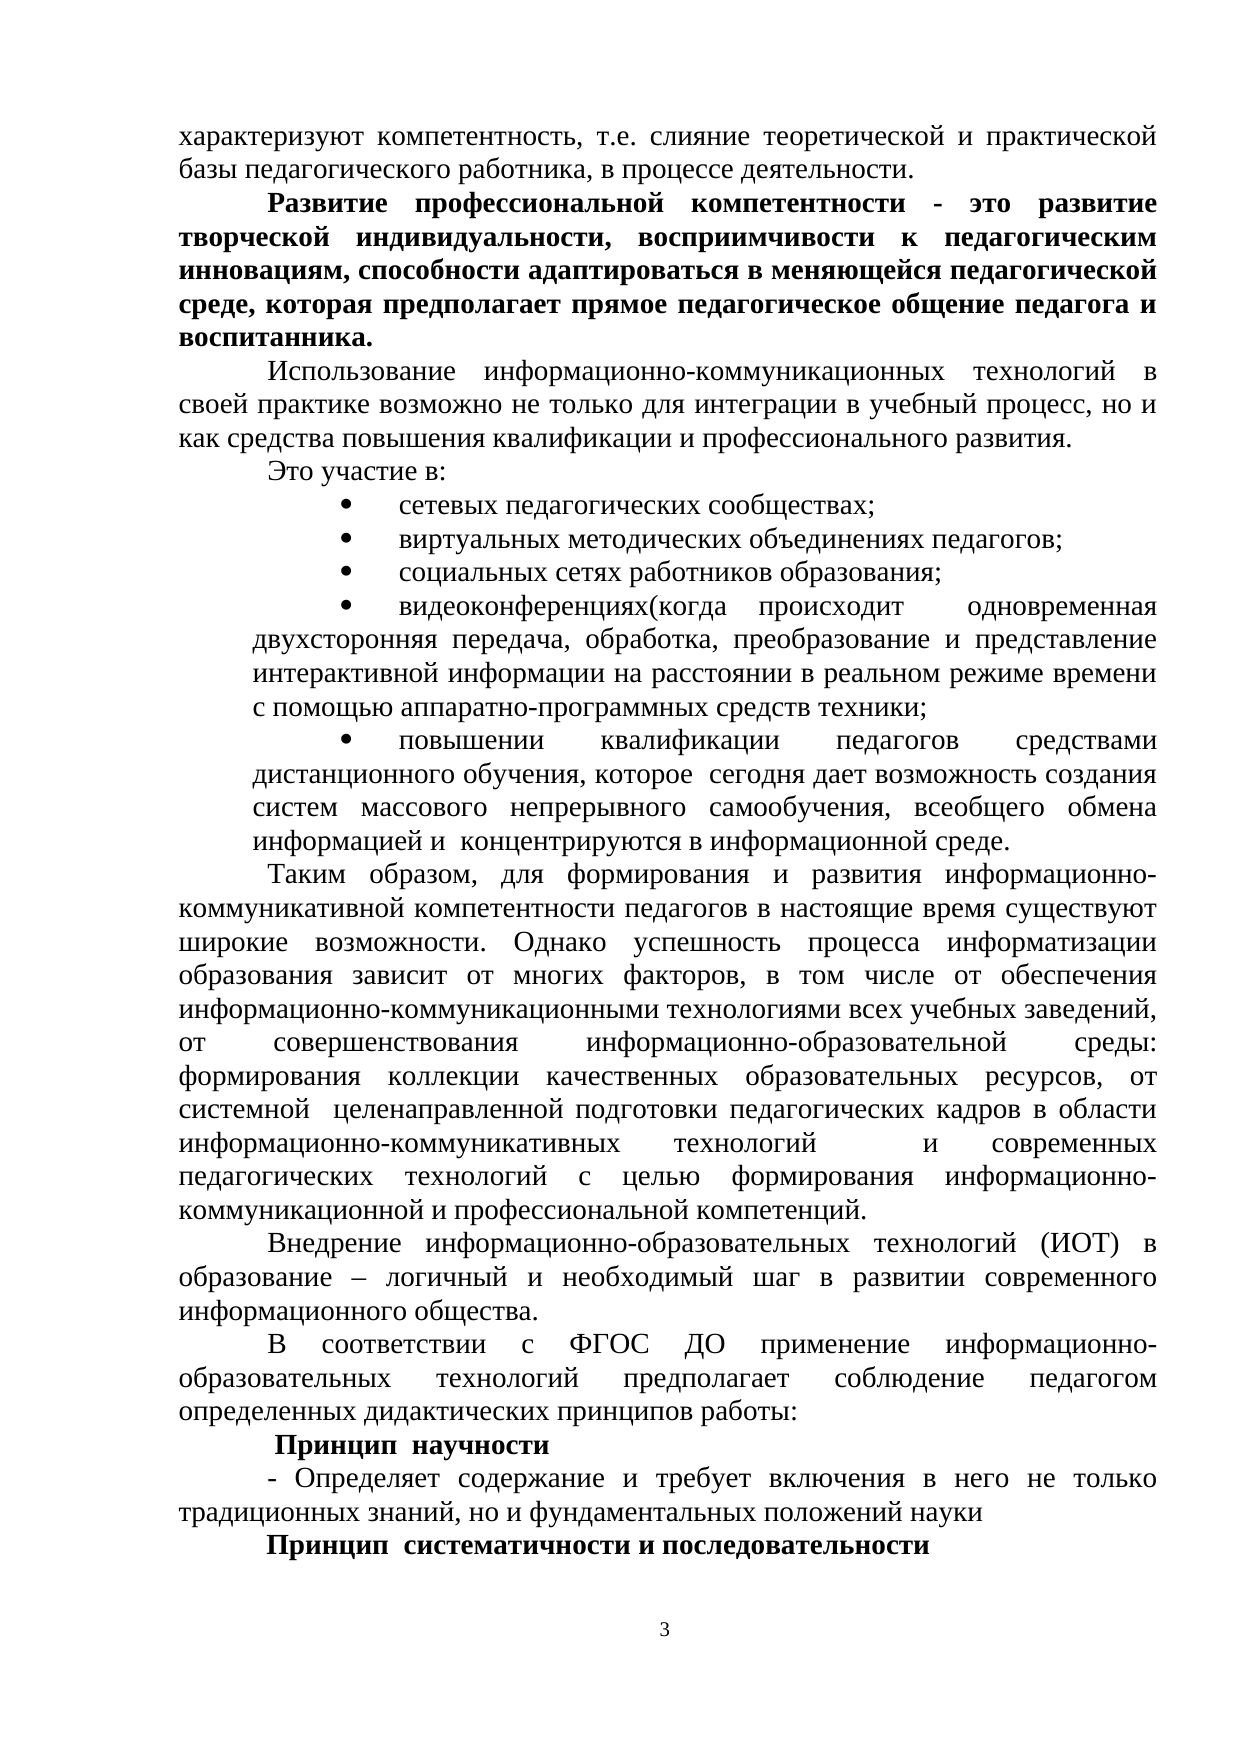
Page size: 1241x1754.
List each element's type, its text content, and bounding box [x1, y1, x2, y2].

list повышении квалификации педагогов средствами дистанционного обучения, которое сегодня дает возможность создания систем массового непрерывного самообучения, всеобщего обмена информацией и концентрируются в информационной среде. [252, 722, 1158, 857]
text - Определяет содержание и требует включения в него не только традиционных знаний, но и фундаментальных положений науки [178, 1460, 1158, 1527]
text Принцип научности [178, 1427, 1158, 1460]
text Использование информационно-коммуникационных технологий в своей практике возможно не только для интеграции в учебный процесс, но и как средства повышения квалификации и профессионального развития. [178, 353, 1158, 453]
text В соответствии с ФГОС ДО применение информационно-образовательных технологий предполагает соблюдение педагогом определенных дидактических принципов работы: [178, 1326, 1158, 1427]
text Это участие в: [178, 453, 1158, 487]
list сетевых педагогических сообществах; [252, 487, 1158, 521]
list видеоконференциях(когда происходит одновременная двухсторонняя передача, обработка, преобразование и представление интерактивной информации на расстоянии в реальном режиме времени с помощью аппаратно-программных средств техники; [252, 588, 1158, 722]
list социальных сетях работников образования; [252, 554, 1158, 588]
text Развитие профессиональной компетентности - это развитие творческой индивидуальности, восприимчивости к педагогическим инновациям, способности адаптироваться в меняющейся педагогической среде, которая предполагает прямое педагогическое общение педагога и воспитанника. [178, 185, 1158, 353]
text Таким образом, для формирования и развития информационно-коммуникативной компетентности педагогов в настоящие время существуют широкие возможности. Однако успешность процесса информатизации образования зависит от многих факторов, в том числе от обеспечения информационно-коммуникационными технологиями всех учебных заведений, от совершенствования информационно-образовательной среды: формирования коллекции качественных образовательных ресурсов, от системной целенаправленной подготовки педагогических кадров в области информационно-коммуникативных технологий и современных педагогических технологий с целью формирования информационно-коммуникационной и профессиональной компетенций. [178, 857, 1158, 1226]
text Принцип систематичности и последовательности [177, 1527, 1158, 1561]
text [178, 118, 1158, 185]
list виртуальных методических объединениях педагогов; [252, 521, 1158, 554]
text Внедрение информационно-образовательных технологий (ИОТ) в образование – логичный и необходимый шаг в развитии современного информационного общества. [178, 1226, 1158, 1326]
